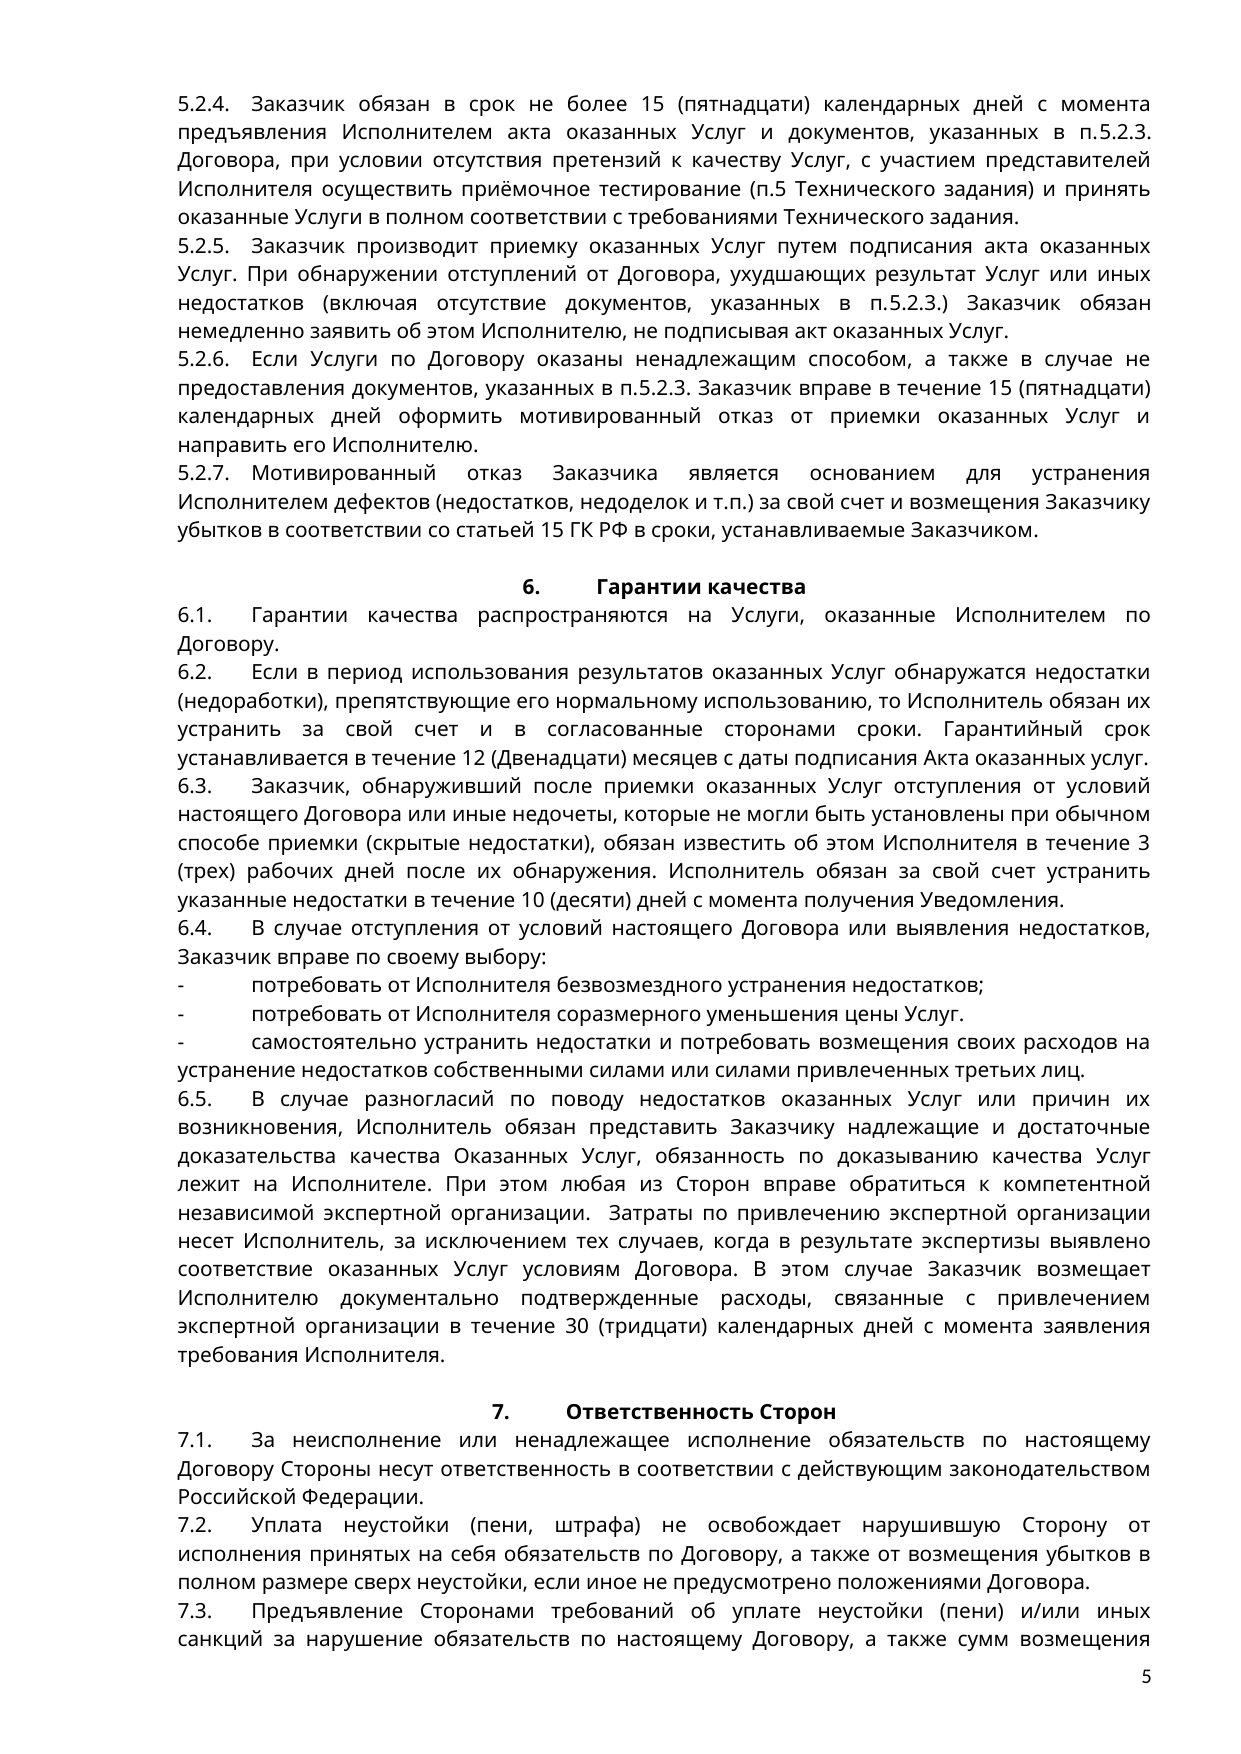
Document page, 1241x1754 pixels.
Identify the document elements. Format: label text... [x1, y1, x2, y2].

list потребовать от Исполнителя безвозмездного устранения недостатков; [177, 970, 1152, 999]
list Если в период использования результатов оказанных Услуг обнаружатся недостатки (недоработки), препятствующие его нормальному использованию, то Исполнитель обязан их устранить за свой счет и в согласованные сторонами сроки. Гарантийный срок устанавливается в течение 12 (Двенадцати) месяцев с даты подписания Акта оказанных услуг. [177, 657, 1152, 771]
list Мотивированный отказ Заказчика является основанием для устранения Исполнителем дефектов (недостатков, недоделок и т.п.) за свой счет и возмещения Заказчику убытков в соответствии со статьей 15 ГК РФ в сроки, устанавливаемые Заказчиком. [177, 458, 1152, 544]
list самостоятельно устранить недостатки и потребовать возмещения своих расходов на устранение недостатков собственными силами или силами привлеченных третьих лиц. [177, 1027, 1152, 1084]
list За неисполнение или ненадлежащее исполнение обязательств по настоящему Договору Стороны несут ответственность в соответствии с действующим законодательством Российской Федерации. [177, 1425, 1152, 1511]
list Заказчик обязан в срок не более 15 (пятнадцати) календарных дней с момента предъявления Исполнителем акта оказанных Услуг и документов, указанных в п.5.2.3. Договора, при условии отсутствия претензий к качеству Услуг, с участием представителей Исполнителя осуществить приёмочное тестирование (п.5 Технического задания) и принять оказанные Услуги в полном соответствии с требованиями Технического задания. [177, 89, 1152, 231]
list Гарантии качества распространяются на Услуги, оказанные Исполнителем по Договору. [177, 601, 1152, 657]
list потребовать от Исполнителя соразмерного уменьшения цены Услуг. [177, 999, 1152, 1027]
list Уплата неустойки (пени, штрафа) не освобождает нарушившую Сторону от исполнения принятых на себя обязательств по Договору, а также от возмещения убытков в полном размере сверх неустойки, если иное не предусмотрено положениями Договора. [177, 1511, 1152, 1596]
list В случае разногласий по поводу недостатков оказанных Услуг или причин их возникновения, Исполнитель обязан представить Заказчику надлежащие и достаточные доказательства качества Оказанных Услуг, обязанность по доказыванию качества Услуг лежит на Исполнителе. При этом любая из Сторон вправе обратиться к компетентной независимой экспертной организации. Затраты по привлечению экспертной организации несет Исполнитель, за исключением тех случаев, когда в результате экспертизы выявлено соответствие оказанных Услуг условиям Договора. В этом случае Заказчик возмещает Исполнителю документально подтвержденные расходы, связанные с привлечением экспертной организации в течение 30 (тридцати) календарных дней с момента заявления требования Исполнителя. [177, 1084, 1152, 1368]
subtitle Гарантии качества [177, 572, 1152, 601]
list Если Услуги по Договору оказаны ненадлежащим способом, а также в случае не предоставления документов, указанных в п.5.2.3. Заказчик вправе в течение 15 (пятнадцати) календарных дней оформить мотивированный отказ от приемки оказанных Услуг и направить его Исполнителю. [177, 344, 1152, 458]
list Заказчик, обнаруживший после приемки оказанных Услуг отступления от условий настоящего Договора или иные недочеты, которые не могли быть установлены при обычном способе приемки (скрытые недостатки), обязан известить об этом Исполнителя в течение 3 (трех) рабочих дней после их обнаружения. Исполнитель обязан за свой счет устранить указанные недостатки в течение 10 (десяти) дней с момента получения Уведомления. [177, 771, 1152, 913]
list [177, 1596, 1152, 1653]
list Заказчик производит приемку оказанных Услуг путем подписания акта оказанных Услуг. При обнаружении отступлений от Договора, ухудшающих результат Услуг или иных недостатков (включая отсутствие документов, указанных в п.5.2.3.) Заказчик обязан немедленно заявить об этом Исполнителю, не подписывая акт оказанных Услуг. [177, 231, 1152, 344]
list В случае отступления от условий настоящего Договора или выявления недостатков, Заказчик вправе по своему выбору: [177, 913, 1152, 970]
subtitle Ответственность Сторон [177, 1397, 1152, 1425]
